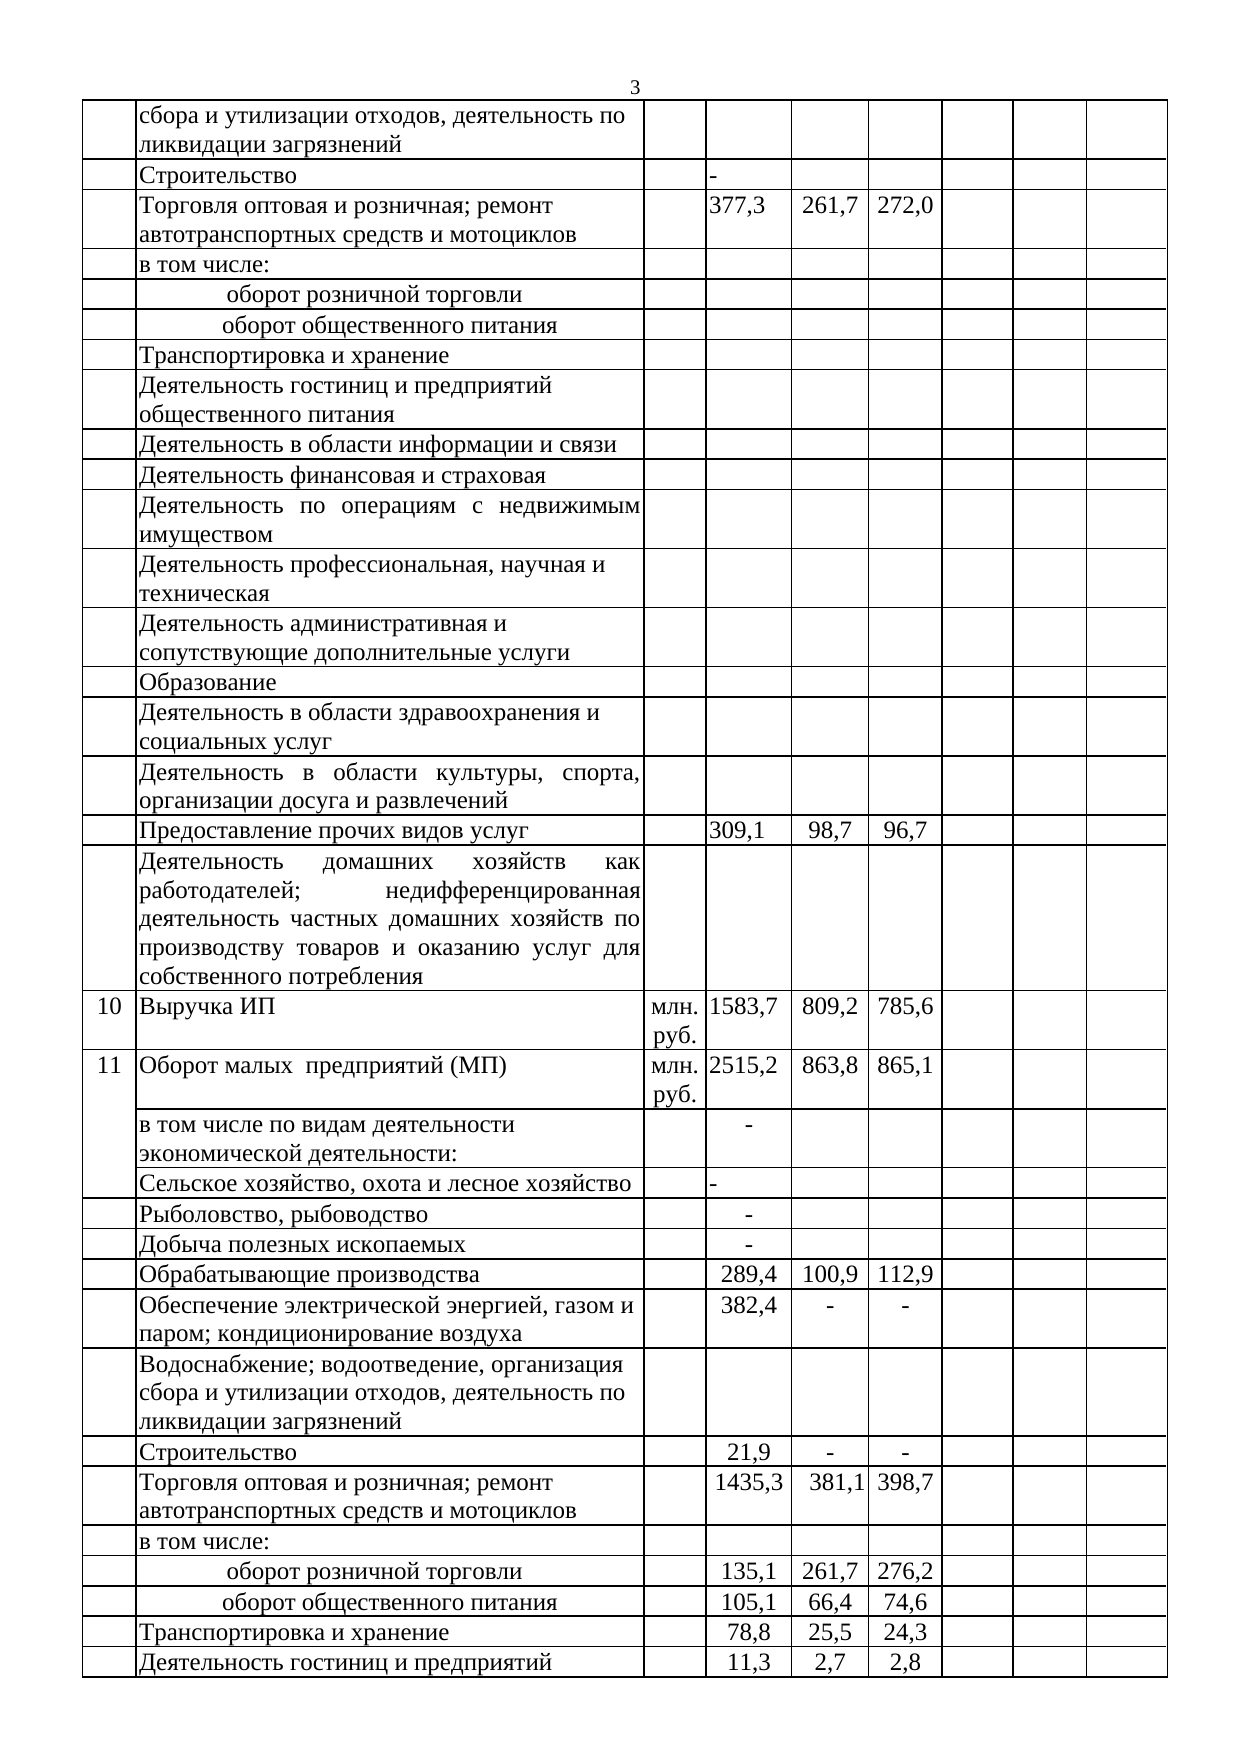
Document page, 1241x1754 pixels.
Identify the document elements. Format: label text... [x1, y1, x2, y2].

table_cell [83, 1229, 135, 1258]
table_cell Деятельность профессиональная, научная и техническая [137, 549, 643, 607]
table_cell Строительство [137, 1437, 643, 1465]
table_cell - [707, 1199, 791, 1227]
table_cell - [792, 1290, 868, 1347]
table_cell [1014, 310, 1086, 338]
table_cell Деятельность гостиниц и предприятий общественного питания [137, 370, 643, 428]
table_cell Деятельность в области информации и связи [137, 430, 643, 458]
table_cell [943, 846, 1012, 990]
table_cell [645, 490, 705, 547]
table_cell [943, 280, 1012, 308]
table_cell [792, 490, 868, 547]
table_cell [1014, 1526, 1086, 1555]
table_cell [943, 1526, 1012, 1555]
table_cell [869, 1526, 941, 1555]
table_cell [83, 1467, 135, 1524]
table_cell [869, 1168, 941, 1197]
table_cell [869, 698, 941, 755]
table_cell [707, 430, 791, 458]
table_cell [645, 1349, 705, 1435]
table_cell [645, 310, 705, 338]
table_cell 865,1 [869, 1050, 941, 1108]
table_cell [645, 1290, 705, 1347]
table_cell [869, 340, 941, 369]
table_cell [1087, 308, 1167, 338]
table_cell [83, 460, 135, 488]
table_cell Деятельность по операциям с недвижимым имуществом [137, 490, 643, 547]
table_cell [1087, 1585, 1167, 1615]
table_cell 1435,3 [707, 1467, 791, 1524]
table_cell [83, 101, 135, 158]
table_cell млн. руб. [645, 991, 705, 1049]
table_cell [83, 160, 135, 188]
table_cell [869, 370, 941, 428]
table_cell [645, 340, 705, 369]
table_cell [943, 370, 1012, 428]
table_cell 809,2 [792, 991, 868, 1049]
table_cell Обрабатывающие производства [137, 1260, 643, 1288]
table_cell [943, 991, 1012, 1049]
table_cell [645, 1556, 705, 1585]
table_cell [792, 1526, 868, 1555]
table_cell [1014, 249, 1086, 278]
table_cell [943, 340, 1012, 369]
table_cell [707, 667, 791, 696]
table_cell 382,4 [707, 1290, 791, 1347]
table_cell [645, 1437, 705, 1465]
table_cell [645, 1587, 705, 1615]
table_cell [943, 667, 1012, 696]
table_cell [1087, 1615, 1167, 1646]
table_cell [869, 160, 941, 188]
table_cell оборот розничной торговли [137, 280, 643, 308]
table_cell [645, 1647, 705, 1676]
table_cell [707, 370, 791, 428]
table_cell [1014, 1587, 1086, 1615]
table_cell [83, 1260, 135, 1288]
table_cell [1087, 1288, 1167, 1347]
table_cell [83, 1647, 135, 1676]
table_cell [1014, 1168, 1086, 1197]
table_cell [1014, 1050, 1086, 1108]
table_cell оборот общественного питания [137, 310, 643, 338]
table_cell [645, 190, 705, 247]
table_cell [1014, 280, 1086, 308]
table_cell [792, 460, 868, 488]
table_cell Рыболовство, рыбоводство [137, 1199, 643, 1227]
table_cell [707, 490, 791, 547]
table_cell 100,9 [792, 1260, 868, 1288]
table_cell [1087, 1258, 1167, 1288]
table_cell [1014, 101, 1086, 158]
table_cell [83, 1526, 135, 1555]
table_cell [707, 310, 791, 338]
table_cell [869, 608, 941, 666]
table_cell [943, 1647, 1012, 1676]
table_cell [792, 249, 868, 278]
table_cell [1014, 160, 1086, 188]
table_cell [1087, 1465, 1167, 1524]
table_cell [943, 1467, 1012, 1524]
table_cell [792, 608, 868, 666]
table_cell Деятельность в области здравоохранения и социальных услуг [137, 698, 643, 755]
table_cell [83, 280, 135, 308]
table_cell [1087, 1197, 1167, 1227]
table_cell Деятельность финансовая и страховая [137, 460, 643, 488]
table_cell [943, 1587, 1012, 1615]
table_cell [1014, 1617, 1086, 1646]
table_cell [83, 698, 135, 755]
table_cell [943, 1260, 1012, 1288]
table_cell Образование [137, 667, 643, 696]
table_cell Оборот малых предприятий (МП) [137, 1050, 643, 1108]
table_cell 398,7 [869, 1467, 941, 1524]
table_cell [1087, 278, 1167, 308]
table_cell [707, 1349, 791, 1435]
table_cell [943, 160, 1012, 188]
table_cell [1014, 190, 1086, 247]
table_cell [707, 698, 791, 755]
table_cell [707, 460, 791, 488]
table_cell Торговля оптовая и розничная; ремонт автотранспортных средств и мотоциклов [137, 1467, 643, 1524]
table_cell [1087, 458, 1167, 488]
table_cell [1014, 757, 1086, 814]
table_cell [83, 370, 135, 428]
table_cell - [707, 1168, 791, 1197]
table_cell [83, 549, 135, 607]
table_cell [645, 667, 705, 696]
table_cell [943, 698, 1012, 755]
table_cell [83, 608, 135, 666]
table_cell 309,1 [707, 816, 791, 844]
table_cell [869, 549, 941, 607]
table_cell [645, 1526, 705, 1555]
table_cell Деятельность в области культуры, спорта, организации досуга и развлечений [137, 757, 643, 814]
table_cell [1087, 990, 1167, 1049]
table_cell - [707, 101, 791, 158]
table_cell [792, 310, 868, 338]
table_cell [943, 460, 1012, 488]
table_cell [943, 1168, 1012, 1197]
table_cell [1014, 490, 1086, 547]
table_cell [869, 280, 941, 308]
table_cell [1087, 1049, 1167, 1108]
table_cell [645, 846, 705, 990]
table_cell оборот розничной торговли [137, 1556, 643, 1585]
table_cell Обеспечение электрической энергией, газом и паром; кондиционирование воздуха [137, 1290, 643, 1347]
table_cell [869, 310, 941, 338]
table_cell [645, 430, 705, 458]
table_cell [645, 757, 705, 814]
table_cell [1087, 369, 1167, 428]
table_cell 261,7 [792, 1556, 868, 1585]
table_cell [1014, 1199, 1086, 1227]
table_cell в том числе: [137, 1526, 643, 1555]
table_cell [869, 101, 941, 158]
table_cell [792, 430, 868, 458]
table_cell в том числе: [137, 249, 643, 278]
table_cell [137, 101, 643, 158]
table_cell [645, 549, 705, 607]
table_cell [645, 370, 705, 428]
table_cell [83, 1556, 135, 1585]
table_cell Транспортировка и хранение [137, 1617, 643, 1646]
table_cell 78,8 [707, 1617, 791, 1646]
table_cell 276,2 [869, 1556, 941, 1585]
table_cell 10 [83, 991, 135, 1049]
table_cell [707, 846, 791, 990]
table_cell [943, 1050, 1012, 1108]
table_cell [83, 1437, 135, 1465]
table_cell [1014, 1110, 1086, 1167]
table_cell [645, 816, 705, 844]
table_cell 261,7 [792, 190, 868, 247]
table_cell 1583,7 [707, 991, 791, 1049]
table_cell [943, 757, 1012, 814]
table_cell - [707, 160, 791, 188]
table_cell [1087, 339, 1167, 369]
table_cell [869, 846, 941, 990]
table_cell [869, 249, 941, 278]
table_cell 863,8 [792, 1050, 868, 1108]
table_cell - [869, 1290, 941, 1347]
table_cell [1087, 1524, 1167, 1555]
table_cell млн. руб. [645, 1050, 705, 1108]
table_cell [1014, 816, 1086, 844]
table_cell - [792, 1437, 868, 1465]
table_cell - [707, 1229, 791, 1258]
table_cell 377,3 [707, 190, 791, 247]
table_cell [869, 430, 941, 458]
table_cell [83, 430, 135, 458]
table_cell 785,6 [869, 991, 941, 1049]
table_cell 112,9 [869, 1260, 941, 1288]
table_cell [1014, 549, 1086, 607]
table_cell [645, 698, 705, 755]
table_cell [83, 816, 135, 844]
table_cell в том числе по видам деятельности экономической деятельности: [137, 1110, 643, 1167]
table_cell [1087, 755, 1167, 814]
table_cell [1087, 696, 1167, 755]
table_cell [792, 1168, 868, 1197]
table_cell [792, 667, 868, 696]
table_cell [1014, 698, 1086, 755]
table_cell [792, 370, 868, 428]
table_cell [943, 1199, 1012, 1227]
table_cell [83, 1349, 135, 1435]
table_cell [83, 190, 135, 247]
table_cell [943, 430, 1012, 458]
table_cell 289,4 [707, 1260, 791, 1288]
table_cell [707, 280, 791, 308]
table_cell 96,7 [869, 816, 941, 844]
table_cell [792, 1229, 868, 1258]
table_cell [1014, 1467, 1086, 1524]
table_cell [707, 757, 791, 814]
table_cell 25,5 [792, 1617, 868, 1646]
table_cell 135,1 [707, 1556, 791, 1585]
table_cell 24,3 [869, 1617, 941, 1646]
table_cell [645, 249, 705, 278]
table_cell [1014, 1556, 1086, 1585]
table_cell [1087, 101, 1167, 158]
table_cell [83, 249, 135, 278]
table_cell [1014, 667, 1086, 696]
table_cell [645, 1467, 705, 1524]
table_cell [1087, 666, 1167, 696]
table_cell [1014, 1229, 1086, 1258]
table_cell [1014, 846, 1086, 990]
table_cell Добыча полезных ископаемых [137, 1229, 643, 1258]
table_cell [1014, 370, 1086, 428]
table_cell [1087, 607, 1167, 666]
table_cell [1087, 1347, 1167, 1435]
table_cell [1014, 430, 1086, 458]
table_cell [792, 1349, 868, 1435]
table_cell [792, 549, 868, 607]
table_cell 98,7 [792, 816, 868, 844]
table_cell 21,9 [707, 1437, 791, 1465]
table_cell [137, 1647, 643, 1676]
table_cell [943, 310, 1012, 338]
table_cell [707, 340, 791, 369]
table_cell 105,1 [707, 1587, 791, 1615]
table_cell [645, 1199, 705, 1227]
table_cell Выручка ИП [137, 991, 643, 1049]
table_cell [1014, 991, 1086, 1049]
table_cell [1014, 1290, 1086, 1347]
table_cell [83, 1617, 135, 1646]
table_cell [792, 698, 868, 755]
table_cell - [707, 1110, 791, 1167]
table_cell [943, 249, 1012, 278]
table_cell [869, 1349, 941, 1435]
table_cell [1087, 1435, 1167, 1465]
table_cell [869, 1110, 941, 1167]
table_cell [1087, 1646, 1167, 1676]
table_cell [1087, 1108, 1167, 1167]
table_cell Предоставление прочих видов услуг [137, 816, 643, 844]
table_cell [943, 1617, 1012, 1646]
table_cell [869, 667, 941, 696]
table_cell [1087, 1167, 1167, 1197]
table_cell [1087, 489, 1167, 547]
table_cell [1014, 460, 1086, 488]
table_cell [943, 190, 1012, 247]
table_cell [645, 1168, 705, 1197]
table_cell [645, 1110, 705, 1167]
table_cell [792, 280, 868, 308]
table_cell Строительство [137, 160, 643, 188]
table_cell [792, 846, 868, 990]
table_cell Водоснабжение; водоотведение, организация сбора и утилизации отходов, деятельность по ликвидации загрязнений [137, 1349, 643, 1435]
table_cell [792, 1199, 868, 1227]
table_cell [83, 757, 135, 814]
table_cell [792, 1110, 868, 1167]
table_cell 272,0 [869, 190, 941, 247]
table_cell [645, 1229, 705, 1258]
table_cell [943, 101, 1012, 158]
table_cell [792, 340, 868, 369]
table_cell [943, 1349, 1012, 1435]
table_cell [83, 1199, 135, 1227]
table_cell Торговля оптовая и розничная; ремонт автотранспортных средств и мотоциклов [137, 190, 643, 247]
table_cell 2,7 [792, 1647, 868, 1676]
table_cell [943, 1290, 1012, 1347]
table_cell [645, 160, 705, 188]
table_cell [792, 160, 868, 188]
table_cell [1014, 1437, 1086, 1465]
table_cell [869, 1199, 941, 1227]
table_cell [645, 280, 705, 308]
table_cell [943, 816, 1012, 844]
table_cell [645, 460, 705, 488]
table_cell [1087, 548, 1167, 607]
table_cell [1087, 844, 1167, 990]
table_cell [1087, 189, 1167, 247]
table_cell [83, 1587, 135, 1615]
table_cell [792, 757, 868, 814]
table_cell [83, 340, 135, 369]
table_cell [707, 549, 791, 607]
table_cell Деятельность домашних хозяйств как работодателей; недифференцированная деятельность частных домашних хозяйств по производству товаров и оказанию услуг для собственного потребления [137, 846, 643, 990]
table_cell [1087, 1228, 1167, 1258]
table_cell [869, 460, 941, 488]
table_cell [1087, 428, 1167, 458]
table_cell [943, 490, 1012, 547]
table_cell 2515,2 [707, 1050, 791, 1108]
table_cell [707, 608, 791, 666]
table_cell 381,1 [792, 1467, 868, 1524]
table_cell 74,6 [869, 1587, 941, 1615]
table_cell [943, 1110, 1012, 1167]
table_cell [707, 249, 791, 278]
table_cell Сельское хозяйство, охота и лесное хозяйство [137, 1168, 643, 1197]
table_cell [943, 1229, 1012, 1258]
table_cell Транспортировка и хранение [137, 340, 643, 369]
table_cell [869, 757, 941, 814]
table_cell [83, 846, 135, 990]
table_cell [1014, 1647, 1086, 1676]
table_cell [707, 1526, 791, 1555]
table_cell 11 [83, 1050, 135, 1197]
table_cell [869, 1229, 941, 1258]
table_cell - [869, 1437, 941, 1465]
table_cell 2,8 [869, 1647, 941, 1676]
table_cell [1087, 814, 1167, 844]
table_cell [83, 310, 135, 338]
table_cell [645, 1617, 705, 1646]
table_cell [1087, 158, 1167, 188]
table_cell [943, 608, 1012, 666]
table_cell [1014, 1260, 1086, 1288]
table_cell [645, 1260, 705, 1288]
table_cell [1087, 1555, 1167, 1585]
table_cell [83, 490, 135, 547]
table_cell [83, 1290, 135, 1347]
table_cell [943, 1556, 1012, 1585]
table_cell [645, 608, 705, 666]
table_cell 66,4 [792, 1587, 868, 1615]
table_cell [1014, 340, 1086, 369]
table_cell оборот общественного питания [137, 1587, 643, 1615]
table_cell [1087, 248, 1167, 278]
table_cell Деятельность административная и сопутствующие дополнительные услуги [137, 608, 643, 666]
table_cell 11,3 [707, 1647, 791, 1676]
table_cell [645, 101, 705, 158]
table_cell [83, 667, 135, 696]
table_cell [943, 549, 1012, 607]
table_cell [1014, 1349, 1086, 1435]
table_cell [943, 1437, 1012, 1465]
table_cell [869, 490, 941, 547]
table_cell [792, 101, 868, 158]
table_cell [1014, 608, 1086, 666]
